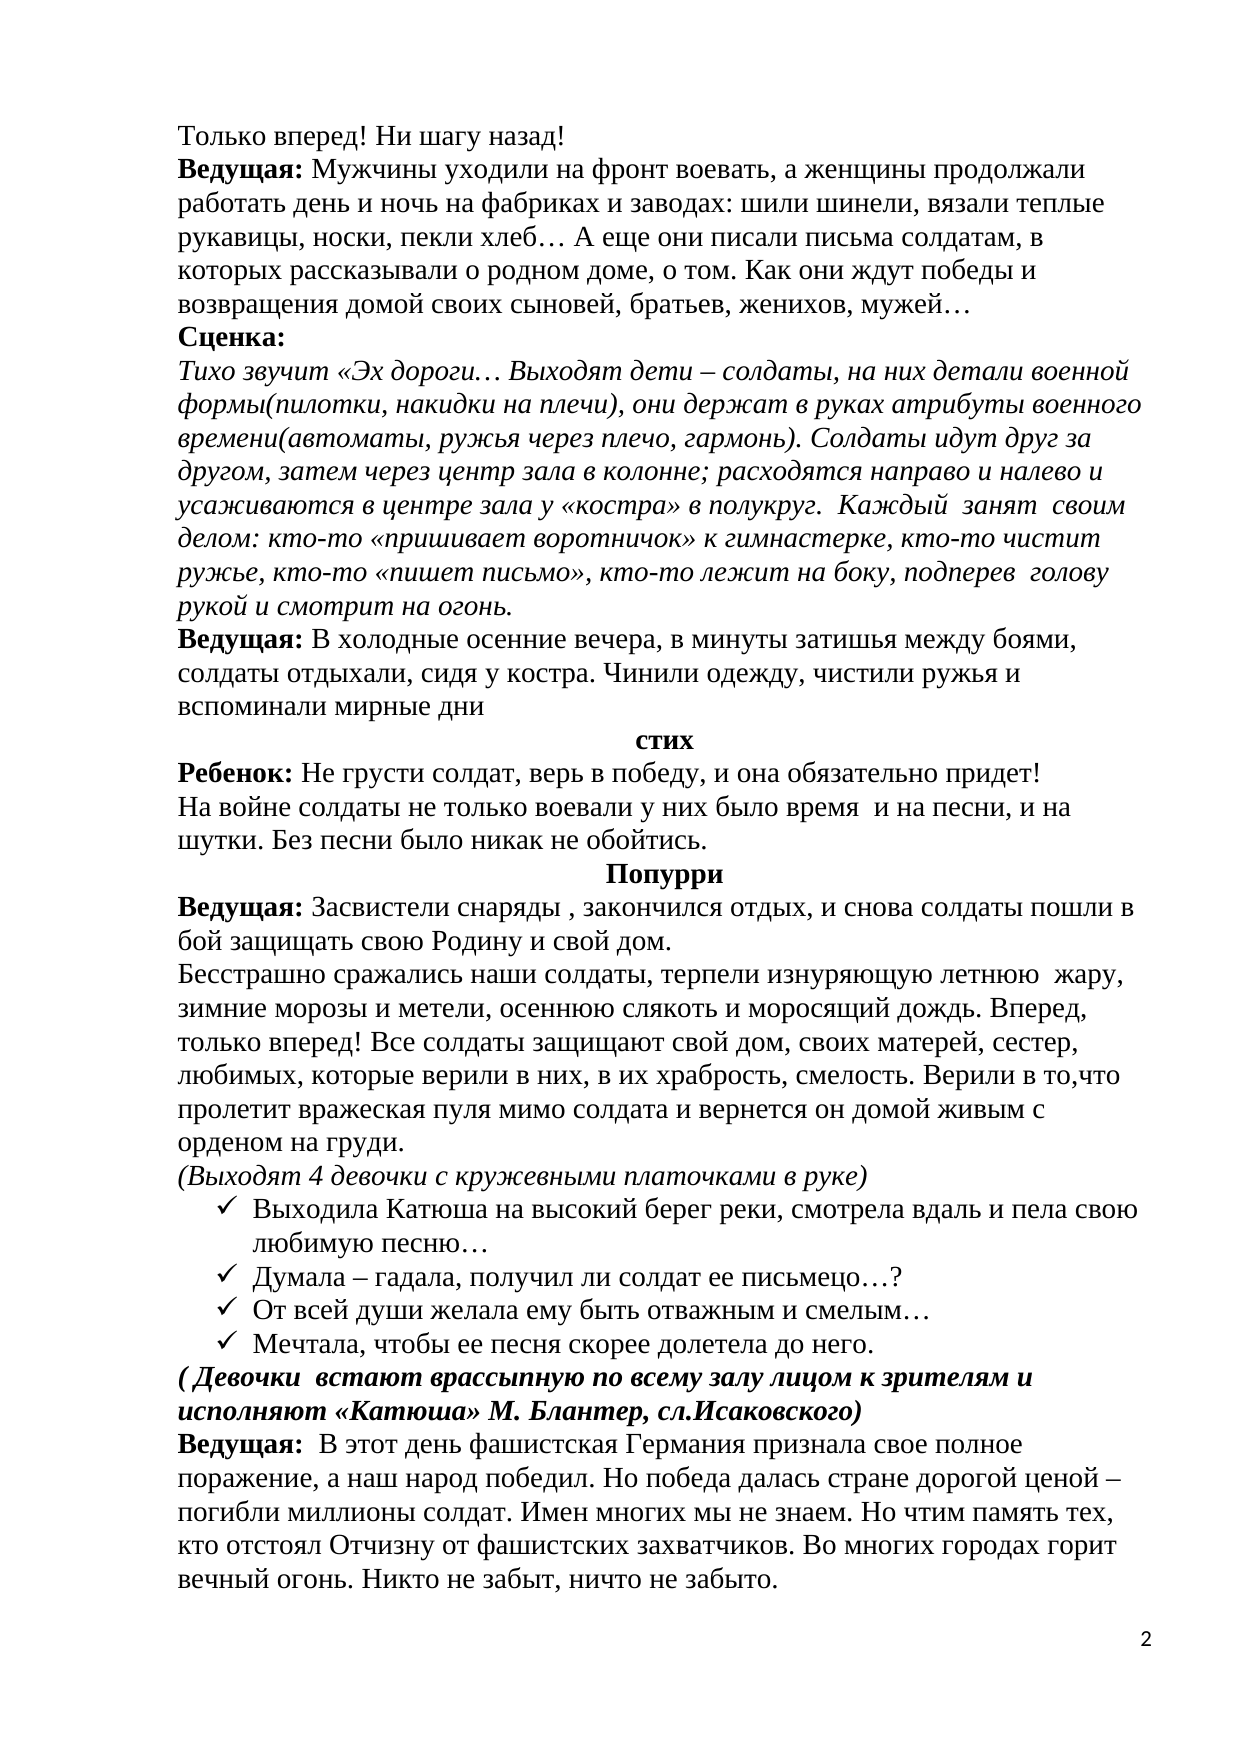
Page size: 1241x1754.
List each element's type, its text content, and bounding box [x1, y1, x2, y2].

text Тихо звучит «Эх дороги… Выходят дети – солдаты, на них детали военной формы(пилотки, накидки на плечи), они держат в руках атрибуты военного времени(автоматы, ружья через плечо, гармонь). Солдаты идут друг за другом, затем через центр зала в колонне; расходятся направо и налево и усаживаются в центре зала у «костра» в полукруг. Каждый занят своим делом: кто-то «пришивает воротничок» к гимнастерке, кто-то чистит ружье, кто-то «пишет письмо», кто-то лежит на боку, подперев голову рукой и смотрит на огонь. [177, 353, 1152, 621]
list Мечтала, чтобы ее песня скорее долетела до него. [215, 1326, 1152, 1359]
text На войне солдаты не только воевали у них было время и на песни, и на шутки. Без песни было никак не обойтись. [177, 789, 1152, 856]
list От всей души желала ему быть отважным и смелым… [215, 1292, 1152, 1326]
text стих [177, 722, 1152, 755]
text Попурри [177, 856, 1152, 889]
list Выходила Катюша на высокий берег реки, смотрела вдаль и пела свою любимую песню… [215, 1191, 1152, 1259]
list Думала – гадала, получил ли солдат ее письмецо…? [215, 1259, 1152, 1292]
text Ведущая: В холодные осенние вечера, в минуты затишья между боями, солдаты отдыхали, сидя у костра. Чинили одежду, чистили ружья и вспоминали мирные дни [177, 621, 1152, 722]
text (Выходят 4 девочки с кружевными платочками в руке) [177, 1158, 1152, 1191]
text ( Девочки встают врассыпную по всему залу лицом к зрителям и исполняют «Катюша» М. Блантер, сл.Исаковского) [177, 1359, 1152, 1427]
text Ребенок: Не грусти солдат, верь в победу, и она обязательно придет! [177, 755, 1152, 789]
text Сценка: [177, 319, 1152, 353]
text Ведущая: В этот день фашистская Германия признала свое полное поражение, а наш народ победил. Но победа далась стране дорогой ценой – погибли миллионы солдат. Имен многих мы не знаем. Но чтим память тех, кто отстоял Отчизну от фашистских захватчиков. Во многих городах горит вечный огонь. Никто не забыт, ничто не забыто. [177, 1427, 1152, 1594]
text Ведущая: Засвистели снаряды , закончился отдых, и снова солдаты пошли в бой защищать свою Родину и свой дом. [177, 889, 1152, 957]
text Ведущая: Мужчины уходили на фронт воевать, а женщины продолжали работать день и ночь на фабриках и заводах: шили шинели, вязали теплые рукавицы, носки, пекли хлеб… А еще они писали письма солдатам, в которых рассказывали о родном доме, о том. Как они ждут победы и возвращения домой своих сыновей, братьев, женихов, мужей… [177, 152, 1152, 319]
text Бесстрашно сражались наши солдаты, терпели изнуряющую летнюю жару, зимние морозы и метели, осеннюю слякоть и моросящий дождь. Вперед, только вперед! Все солдаты защищают свой дом, своих матерей, сестер, любимых, которые верили в них, в их храбрость, смелость. Верили в то,что пролетит вражеская пуля мимо солдата и вернется он домой живым с орденом на груди. [177, 957, 1152, 1158]
text Только вперед! Ни шагу назад! [177, 118, 1152, 152]
